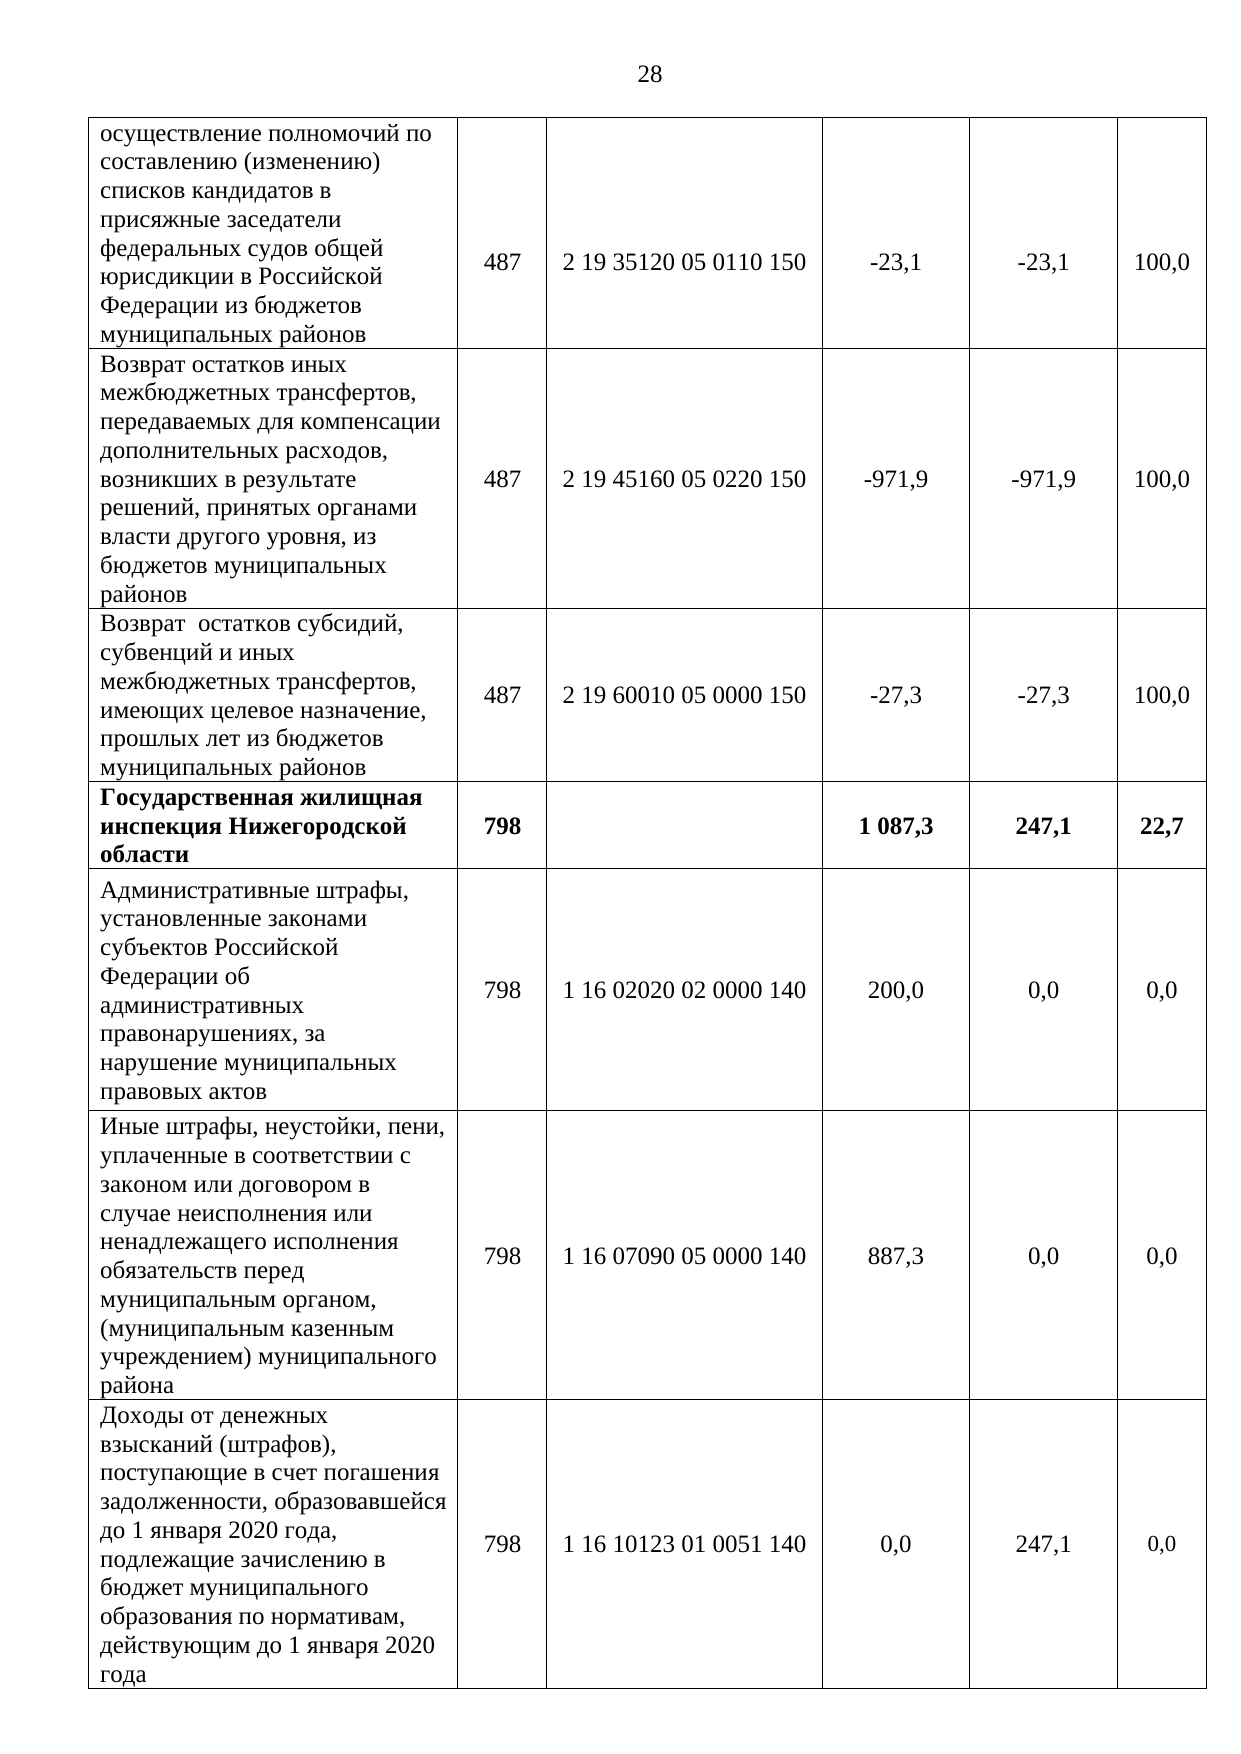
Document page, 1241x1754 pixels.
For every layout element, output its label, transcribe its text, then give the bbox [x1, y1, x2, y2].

table_cell 798 [458, 1111, 546, 1399]
table_cell Возврат остатков субсидий, субвенций и иных межбюджетных трансфертов, имеющих целевое назначение, прошлых лет из бюджетов муниципальных районов [89, 609, 457, 781]
table_cell 2 19 45160 05 0220 150 [547, 349, 822, 607]
table_cell 100,0 [1118, 349, 1206, 607]
table_cell 200,0 [823, 869, 969, 1110]
table_cell 798 [458, 869, 546, 1110]
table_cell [89, 118, 457, 348]
table_cell -23,1 [823, 118, 969, 348]
table_cell Административные штрафы, установленные законами субъектов Российской Федерации об административных правонарушениях, за нарушение муниципальных правовых актов [89, 869, 457, 1110]
table_cell 0,0 [970, 1111, 1117, 1399]
table_cell 887,3 [823, 1111, 969, 1399]
table_cell 247,1 [970, 782, 1117, 868]
table_cell 487 [458, 118, 546, 348]
table_cell 1 16 07090 05 0000 140 [547, 1111, 822, 1399]
table_cell 487 [458, 609, 546, 781]
table_cell 2 19 60010 05 0000 150 [547, 609, 822, 781]
table_cell 247,1 [970, 1400, 1117, 1687]
table_cell -23,1 [970, 118, 1117, 348]
table_cell 22,7 [1118, 782, 1206, 868]
table_cell 0,0 [1118, 1111, 1206, 1399]
table_cell -27,3 [823, 609, 969, 781]
table_cell Государственная жилищная инспекция Нижегородской области [89, 782, 457, 868]
table_cell 0,0 [970, 869, 1117, 1110]
table_cell 0,0 [1118, 1400, 1206, 1687]
table_cell 100,0 [1118, 118, 1206, 348]
table_cell [547, 782, 822, 868]
table_cell Возврат остатков иных межбюджетных трансфертов, передаваемых для компенсации дополнительных расходов, возникших в результате решений, принятых органами власти другого уровня, из бюджетов муниципальных районов [89, 349, 457, 607]
table_cell 487 [458, 349, 546, 607]
table_cell -27,3 [970, 609, 1117, 781]
table_cell 1 16 10123 01 0051 140 [547, 1400, 822, 1687]
table_cell -971,9 [823, 349, 969, 607]
table_cell 798 [458, 1400, 546, 1687]
table_cell -971,9 [970, 349, 1117, 607]
table_cell 1 16 02020 02 0000 140 [547, 869, 822, 1110]
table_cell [547, 118, 822, 348]
table_cell 100,0 [1118, 609, 1206, 781]
table_cell 1 087,3 [823, 782, 969, 868]
table_cell 0,0 [823, 1400, 969, 1687]
table_cell 0,0 [1118, 869, 1206, 1110]
table_cell 798 [458, 782, 546, 868]
